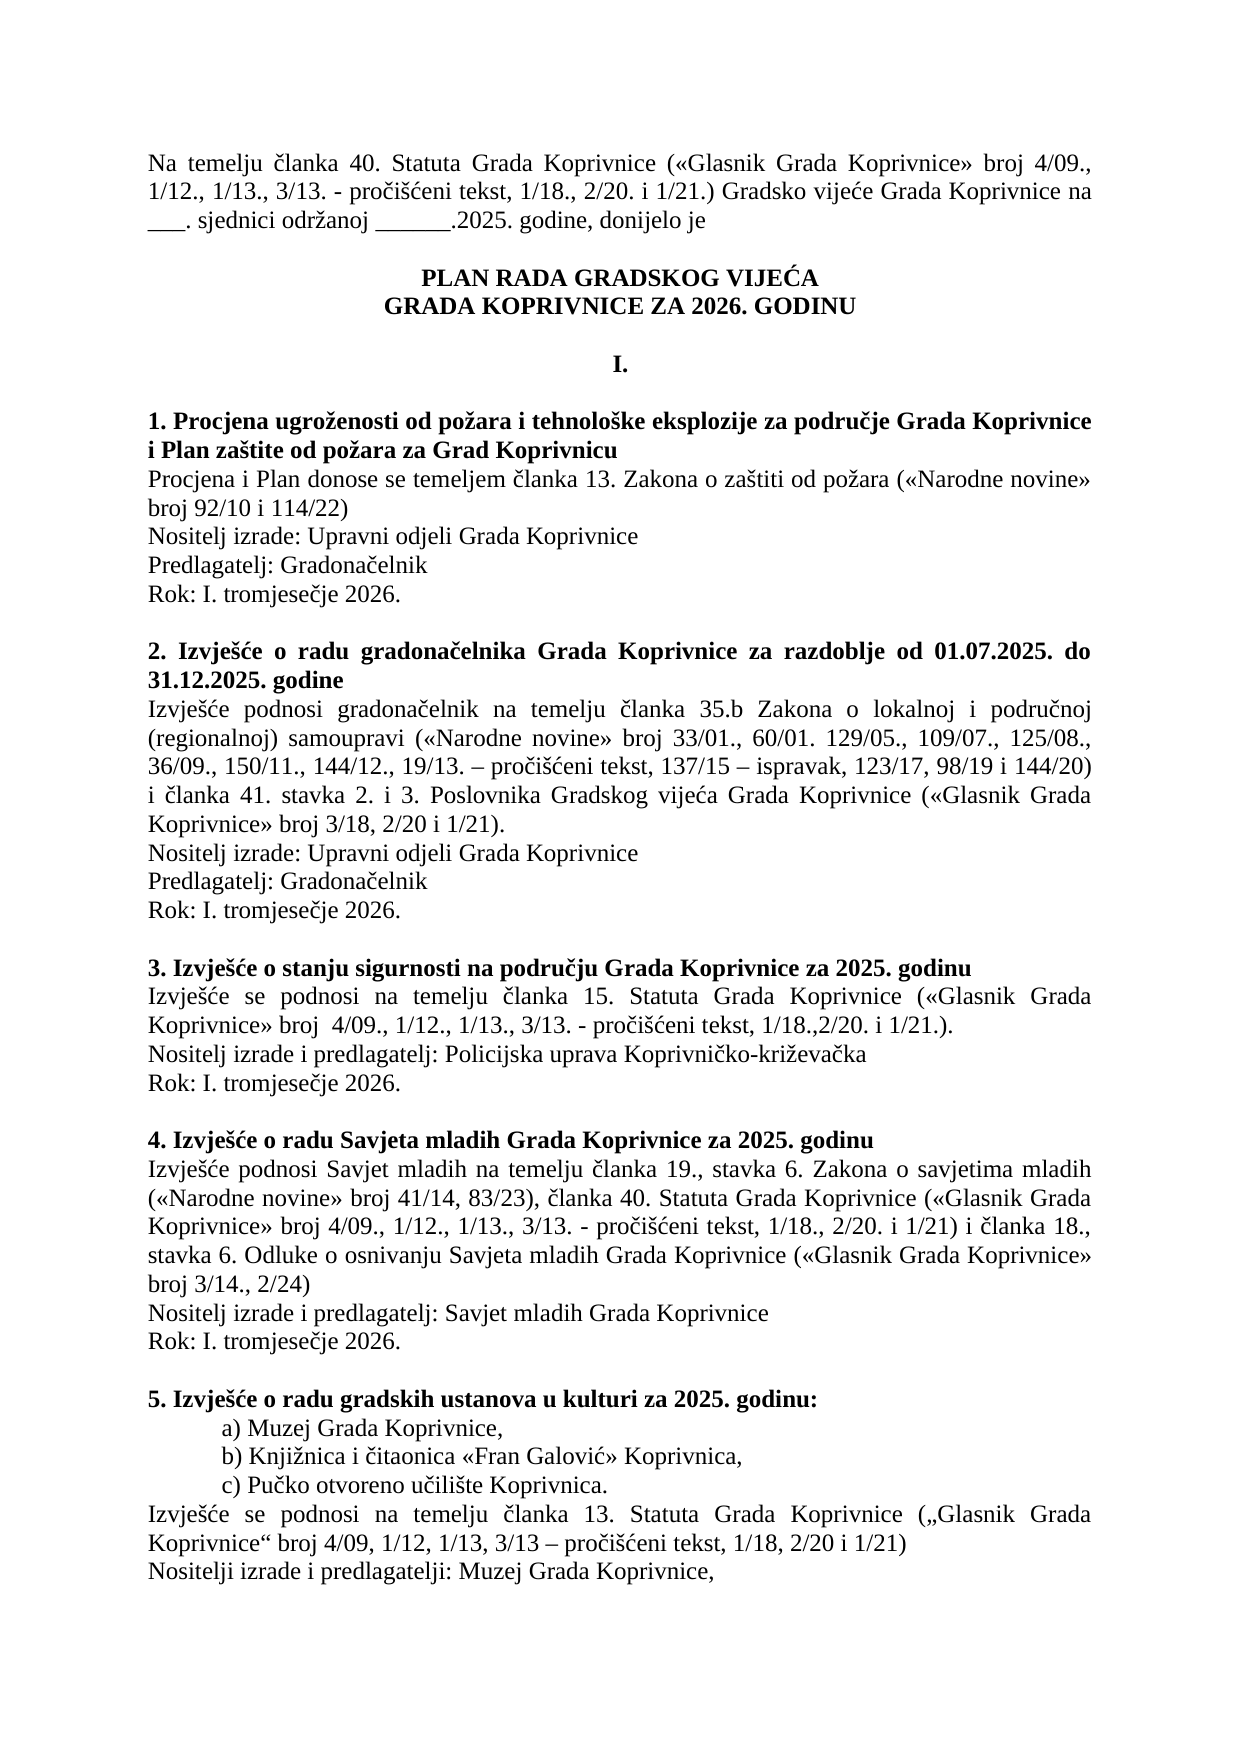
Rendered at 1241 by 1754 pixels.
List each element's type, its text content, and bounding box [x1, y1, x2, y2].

text GRADA KOPRIVNICE ZA 2026. GODINU [148, 291, 1093, 320]
text Nositelj izrade i predlagatelj: Policijska uprava Koprivničko-križevačka [148, 1039, 1093, 1068]
text 2. Izvješće o radu gradonačelnika Grada Koprivnice za razdoblje od 01.07.2025. do 31.12.2025. godine [148, 636, 1093, 694]
text Rok: I. tromjesečje 2026. [148, 895, 1093, 924]
text Nositelj izrade i predlagatelj: Savjet mladih Grada Koprivnice [148, 1298, 1093, 1326]
text Procjena i Plan donose se temeljem članka 13. Zakona o zaštiti od požara («Narodne novine» broj 92/10 i 114/22) [148, 464, 1093, 521]
text Izvješće podnosi Savjet mladih na temelju članka 19., stavka 6. Zakona o savjetima mladih («Narodne novine» broj 41/14, 83/23), članka 40. Statuta Grada Koprivnice («Glasnik Grada Koprivnice» broj 4/09., 1/12., 1/13., 3/13. - pročišćeni tekst, 1/18., 2/20. i 1/21) i članka 18., stavka 6. Odluke o osnivanju Savjeta mladih Grada Koprivnice («Glasnik Grada Koprivnice» broj 3/14., 2/24) [148, 1154, 1093, 1298]
text Rok: I. tromjesečje 2026. [148, 579, 1093, 608]
text Rok: I. tromjesečje 2026. [148, 1326, 1093, 1355]
text 4. Izvješće o radu Savjeta mladih Grada Koprivnice za 2025. godinu [148, 1125, 1093, 1154]
text Rok: I. tromjesečje 2026. [148, 1068, 1093, 1096]
text 3. Izvješće o stanju sigurnosti na području Grada Koprivnice za 2025. godinu [148, 953, 1093, 981]
text Na temelju članka 40. Statuta Grada Koprivnice («Glasnik Grada Koprivnice» broj 4/09., 1/12., 1/13., 3/13. - pročišćeni tekst, 1/18., 2/20. i 1/21.) Gradsko vijeće Grada Koprivnice na ___. sjednici održanoj ______.2025. godine, donijelo je [148, 148, 1093, 234]
text a) Muzej Grada Koprivnice, [148, 1413, 1093, 1441]
text Nositelji izrade i predlagatelji: Muzej Grada Koprivnice, [148, 1556, 1093, 1585]
text 1. Procjena ugroženosti od požara i tehnološke eksplozije za područje Grada Koprivnice i Plan zaštite od požara za Grad Koprivnicu [148, 406, 1093, 464]
text Predlagatelj: Gradonačelnik [148, 866, 1093, 895]
text PLAN RADA GRADSKOG VIJEĆA [148, 263, 1093, 291]
text Predlagatelj: Gradonačelnik [148, 550, 1093, 579]
text c) Pučko otvoreno učilište Koprivnica. [148, 1470, 1093, 1499]
text 5. Izvješće o radu gradskih ustanova u kulturi za 2025. godinu: [148, 1384, 1093, 1413]
text b) Knjižnica i čitaonica «Fran Galović» Koprivnica, [148, 1441, 1093, 1470]
text I. [148, 349, 1093, 378]
text Nositelj izrade: Upravni odjeli Grada Koprivnice [148, 838, 1093, 866]
text Izvješće se podnosi na temelju članka 13. Statuta Grada Koprivnice („Glasnik Grada Koprivnice“ broj 4/09, 1/12, 1/13, 3/13 – pročišćeni tekst, 1/18, 2/20 i 1/21) [148, 1499, 1093, 1556]
text Izvješće se podnosi na temelju članka 15. Statuta Grada Koprivnice («Glasnik Grada Koprivnice» broj 4/09., 1/12., 1/13., 3/13. - pročišćeni tekst, 1/18.,2/20. i 1/21.). [148, 981, 1093, 1039]
text Nositelj izrade: Upravni odjeli Grada Koprivnice [148, 521, 1093, 550]
text Izvješće podnosi gradonačelnik na temelju članka 35.b Zakona o lokalnoj i područnoj (regionalnoj) samoupravi («Narodne novine» broj 33/01., 60/01. 129/05., 109/07., 125/08., 36/09., 150/11., 144/12., 19/13. – pročišćeni tekst, 137/15 – ispravak, 123/17, 98/19 i 144/20) i članka 41. stavka 2. i 3. Poslovnika Gradskog vijeća Grada Koprivnice («Glasnik Grada Koprivnice» broj 3/18, 2/20 i 1/21). [148, 694, 1093, 838]
